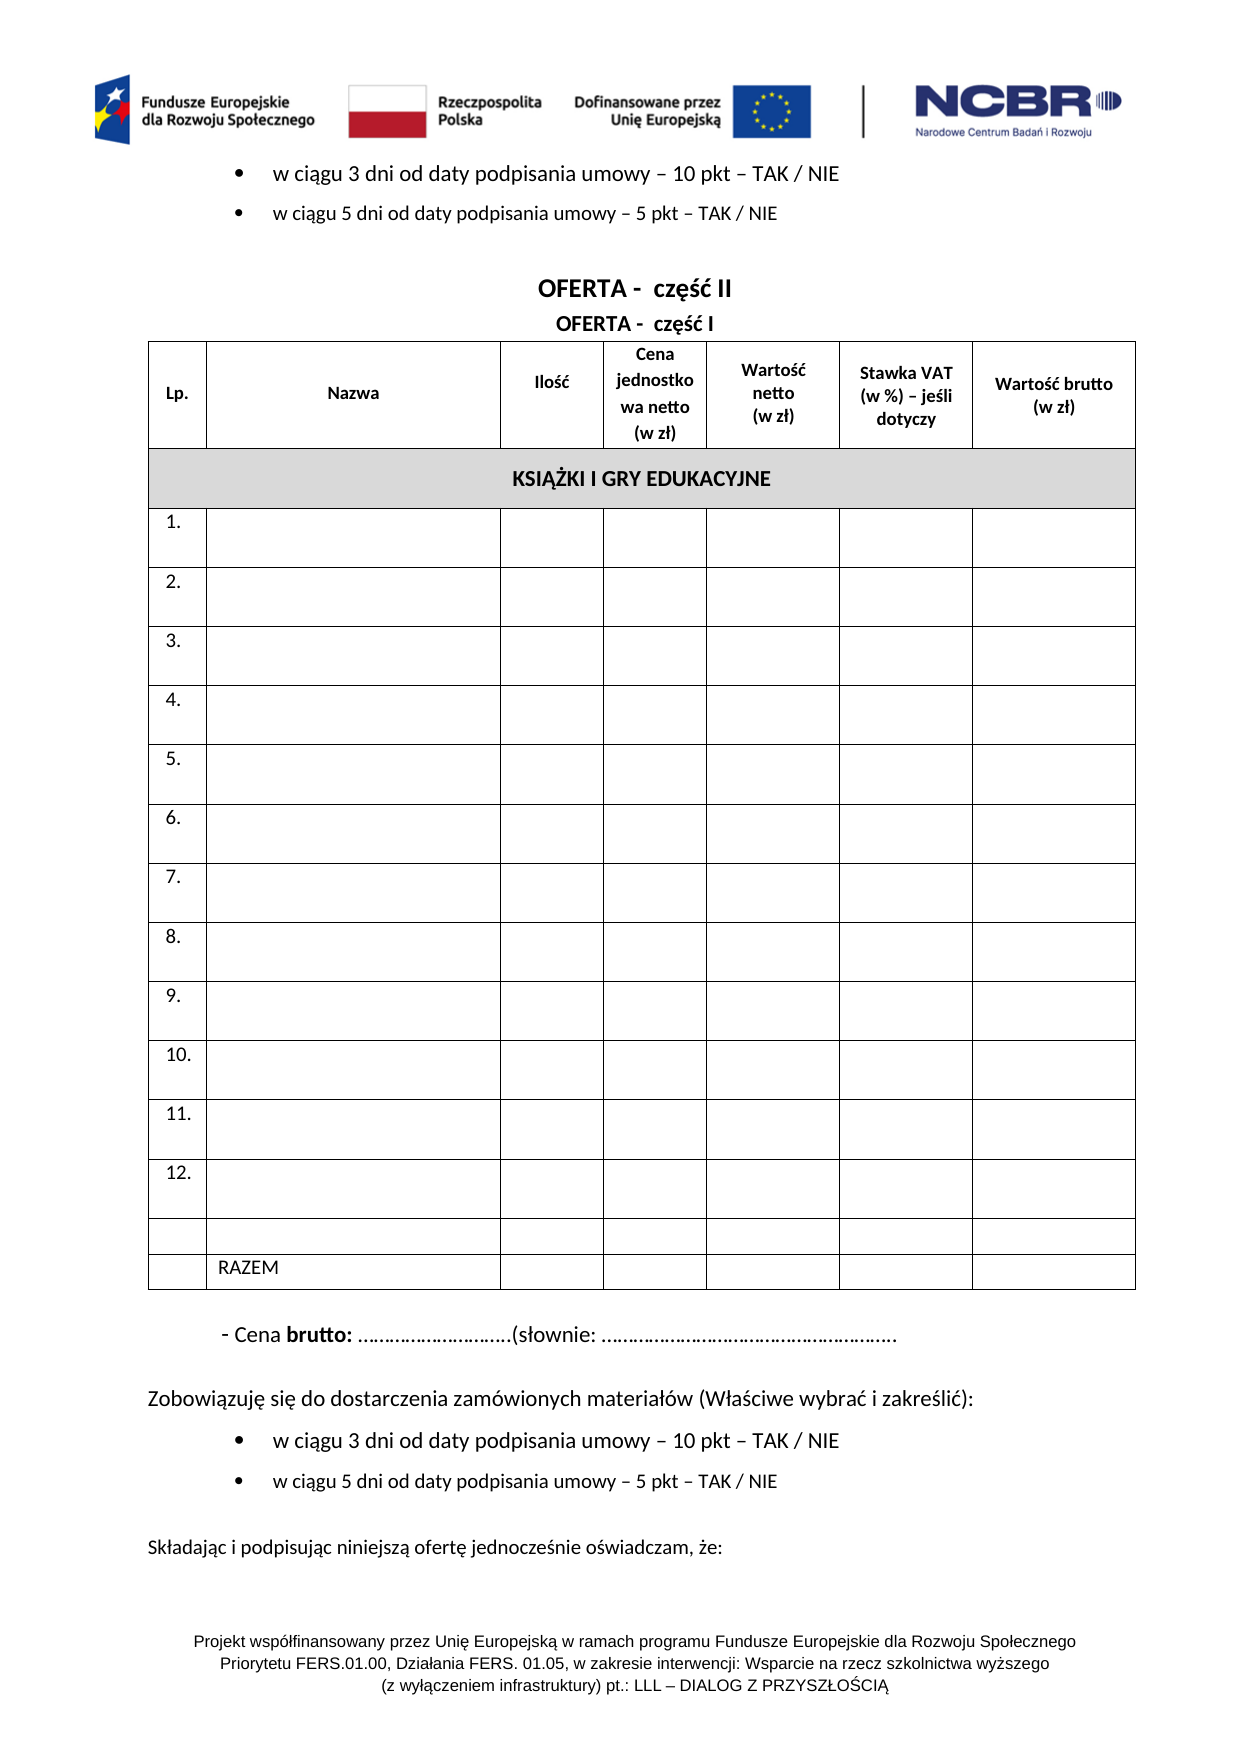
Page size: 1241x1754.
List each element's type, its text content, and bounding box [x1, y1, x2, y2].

table_header Lp. [149, 342, 206, 448]
table_cell KSIĄŻKI I GRY EDUKACYJNE [149, 449, 1135, 508]
table_cell [501, 568, 603, 626]
table_cell [149, 805, 206, 863]
text Składając i podpisując niniejszą ofertę jednocześnie oświadczam, że: [148, 1534, 1122, 1559]
table_cell [207, 805, 500, 863]
table_cell [604, 805, 706, 863]
table_cell [207, 982, 500, 1040]
table_cell [707, 1041, 839, 1099]
table_cell [840, 745, 972, 803]
table_cell [501, 1255, 603, 1289]
table_cell [604, 1255, 706, 1289]
table_cell [501, 686, 603, 744]
table_cell [604, 1219, 706, 1253]
table_cell [149, 923, 206, 981]
table_header Cena jednostkowa netto (w zł) [604, 342, 706, 448]
table_cell [604, 864, 706, 922]
table_cell [149, 1219, 206, 1253]
table_cell [973, 568, 1135, 626]
table_cell [840, 982, 972, 1040]
table_cell [973, 1160, 1135, 1218]
table_cell [973, 745, 1135, 803]
table_cell [707, 805, 839, 863]
table_cell [840, 686, 972, 744]
table_cell [840, 805, 972, 863]
table_header Ilość [501, 342, 603, 448]
table_cell [501, 805, 603, 863]
text - Cena brutto: ………………………..(słownie: ……………………………………………….. [221, 1318, 1122, 1349]
table_cell [149, 686, 206, 744]
table_cell [840, 923, 972, 981]
table_cell [973, 1219, 1135, 1253]
table_cell [604, 923, 706, 981]
table_header Nazwa [207, 342, 500, 448]
table_cell [840, 509, 972, 567]
table_cell [207, 627, 500, 685]
list OFERTA - część II [148, 271, 1122, 304]
table_cell [604, 627, 706, 685]
list w ciągu 5 dni od daty podpisania umowy – 5 pkt – TAK / NIE [235, 201, 1122, 226]
list w ciągu 5 dni od daty podpisania umowy – 5 pkt – TAK / NIE [235, 1468, 1122, 1493]
table_cell [604, 1100, 706, 1158]
table_cell [501, 627, 603, 685]
table_cell [501, 1041, 603, 1099]
table_cell [604, 1160, 706, 1218]
table_cell [973, 1041, 1135, 1099]
table_cell [149, 509, 206, 567]
table_cell [207, 745, 500, 803]
text Zobowiązuję się do dostarczenia zamówionych materiałów (Właściwe wybrać i zakreślić): [148, 1384, 1122, 1412]
list w ciągu 3 dni od daty podpisania umowy – 10 pkt – TAK / NIE [235, 155, 1122, 187]
table_cell [840, 1100, 972, 1158]
table_cell [501, 745, 603, 803]
table_cell [604, 982, 706, 1040]
table_cell [149, 745, 206, 803]
table_cell [501, 1100, 603, 1158]
table_cell [707, 923, 839, 981]
table_cell [501, 1160, 603, 1218]
table_cell [604, 686, 706, 744]
table_header Stawka VAT (w %) – jeśli dotyczy [840, 342, 972, 448]
table_cell [707, 1255, 839, 1289]
table_header Wartość netto (w zł) [707, 342, 839, 448]
table_cell [840, 1160, 972, 1218]
table_cell [973, 864, 1135, 922]
table_cell [840, 568, 972, 626]
table_cell [707, 864, 839, 922]
table_cell [840, 1255, 972, 1289]
table_cell [973, 805, 1135, 863]
table_cell [149, 568, 206, 626]
table_cell [707, 1100, 839, 1158]
table_cell [604, 1041, 706, 1099]
table_cell [501, 1219, 603, 1253]
table_cell [840, 864, 972, 922]
table_cell [149, 864, 206, 922]
table_cell [973, 509, 1135, 567]
table_cell [707, 1219, 839, 1253]
picture [78, 58, 1135, 155]
table_cell [207, 686, 500, 744]
table_cell [207, 568, 500, 626]
table_cell [207, 509, 500, 567]
table_cell [501, 923, 603, 981]
table_cell [604, 745, 706, 803]
table_cell RAZEM [207, 1255, 500, 1289]
table_cell [149, 982, 206, 1040]
table_cell [707, 1160, 839, 1218]
table_cell [973, 1100, 1135, 1158]
table_cell [707, 568, 839, 626]
table_cell [973, 923, 1135, 981]
table_cell [707, 509, 839, 567]
table_cell [207, 1160, 500, 1218]
text OFERTA - część I [148, 309, 1122, 337]
table_cell [604, 568, 706, 626]
table_cell [973, 627, 1135, 685]
list w ciągu 3 dni od daty podpisania umowy – 10 pkt – TAK / NIE [235, 1426, 1122, 1454]
table_cell [840, 1219, 972, 1253]
table_cell [840, 1041, 972, 1099]
table_cell [840, 627, 972, 685]
table_cell [149, 627, 206, 685]
table_cell [207, 1041, 500, 1099]
table_cell [707, 982, 839, 1040]
table_cell [501, 509, 603, 567]
table_cell [973, 982, 1135, 1040]
table_cell [707, 686, 839, 744]
table_cell [707, 745, 839, 803]
table_cell [149, 1160, 206, 1218]
table_cell [973, 1255, 1135, 1289]
table_cell [501, 864, 603, 922]
table_cell [707, 627, 839, 685]
table_cell [973, 686, 1135, 744]
table_cell [207, 1100, 500, 1158]
table_cell [207, 923, 500, 981]
table_header Wartość brutto (w zł) [973, 342, 1135, 448]
table_cell [149, 1255, 206, 1289]
table_cell [207, 864, 500, 922]
table_cell [501, 982, 603, 1040]
table_cell [207, 1219, 500, 1253]
table_cell [604, 509, 706, 567]
table_cell [149, 1100, 206, 1158]
table_cell [149, 1041, 206, 1099]
